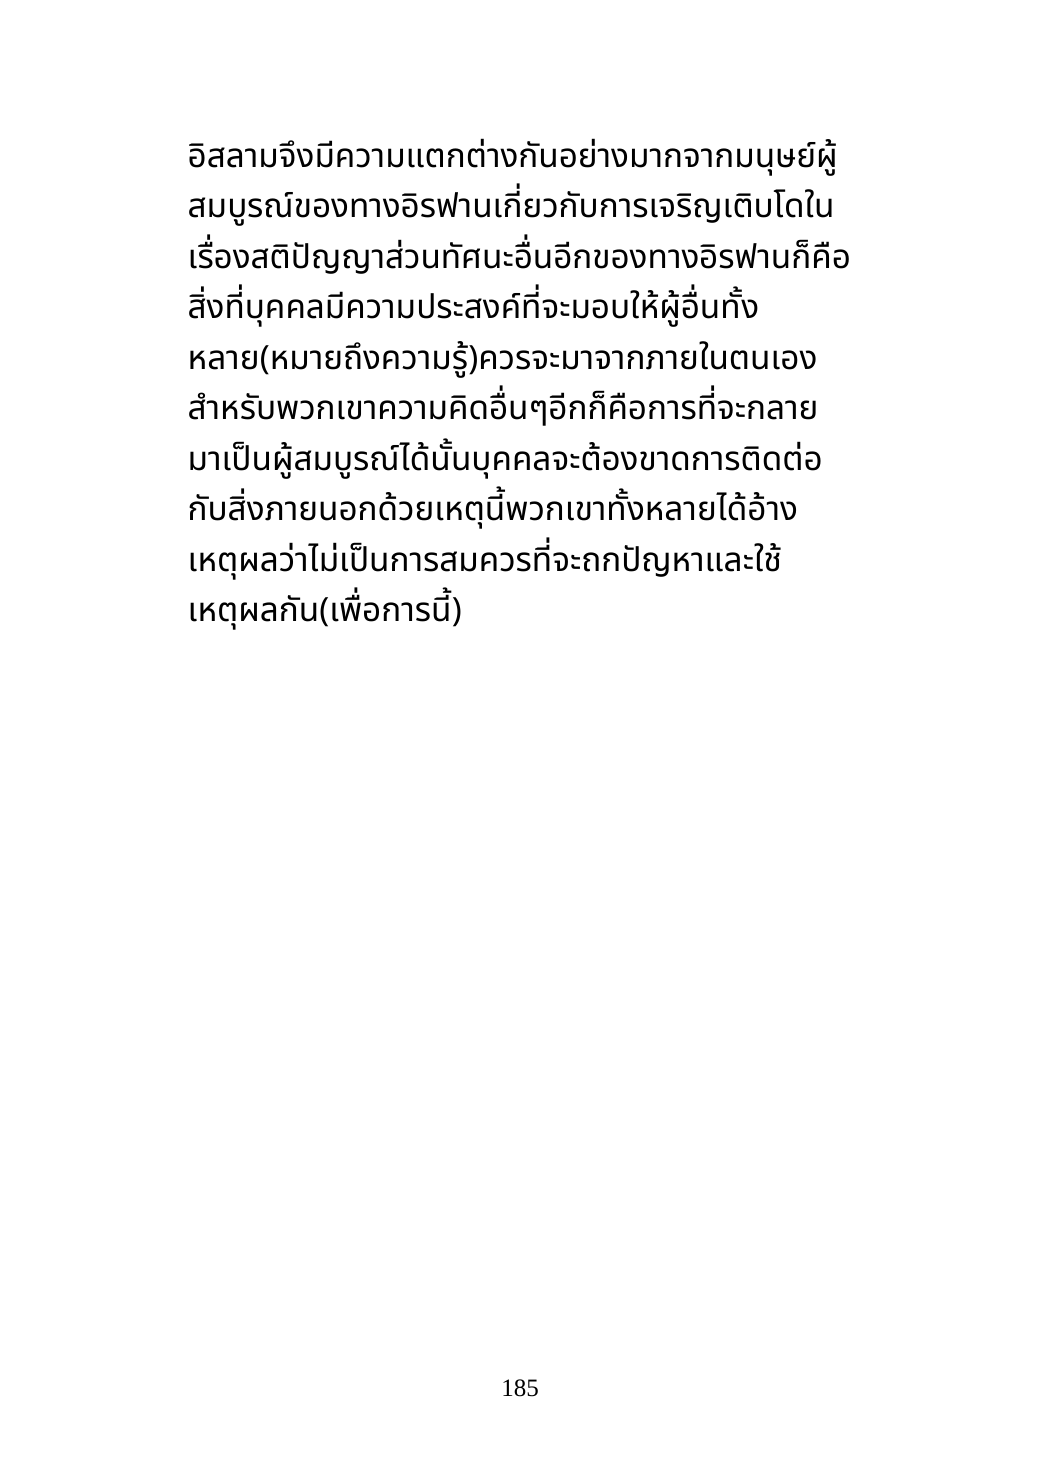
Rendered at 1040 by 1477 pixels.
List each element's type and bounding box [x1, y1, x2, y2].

text [187, 132, 852, 637]
